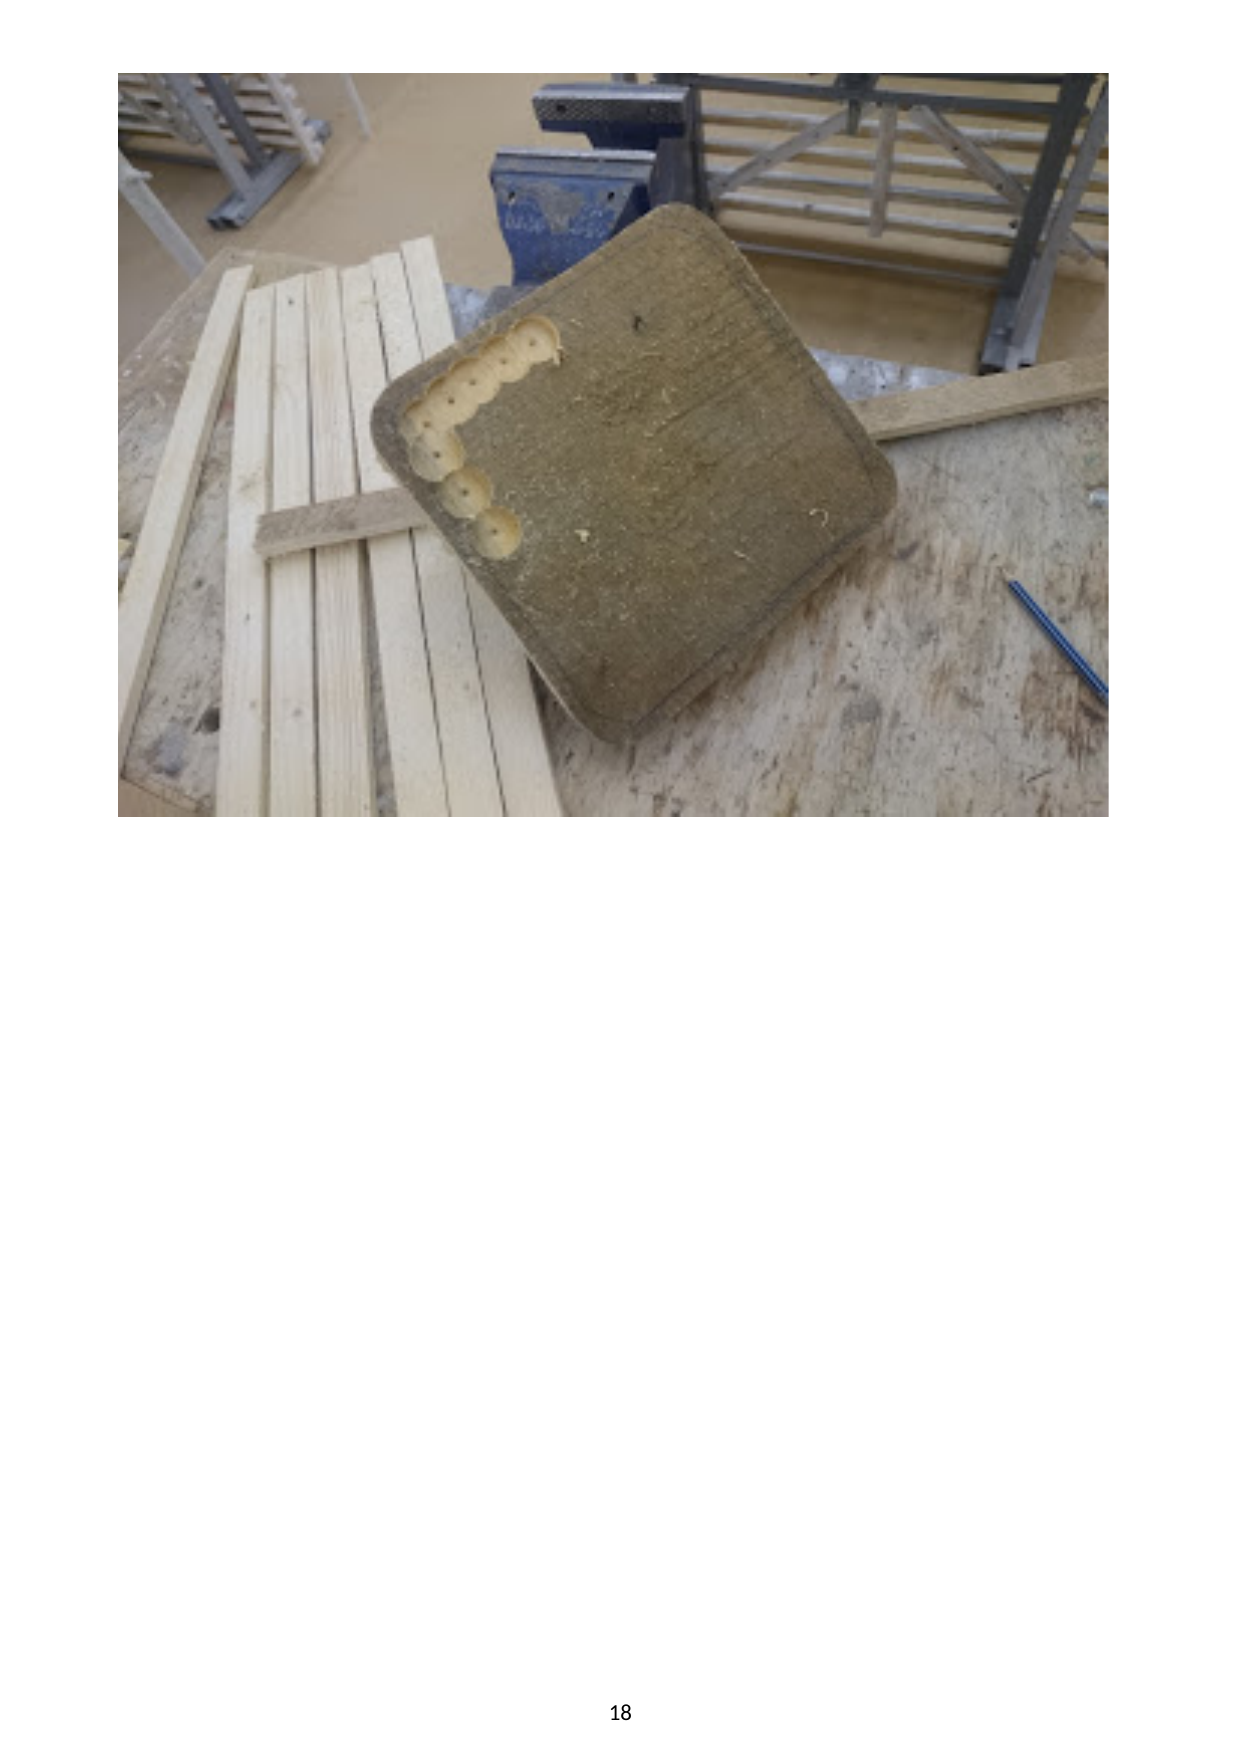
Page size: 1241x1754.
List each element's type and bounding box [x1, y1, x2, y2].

picture [118, 73, 1109, 817]
